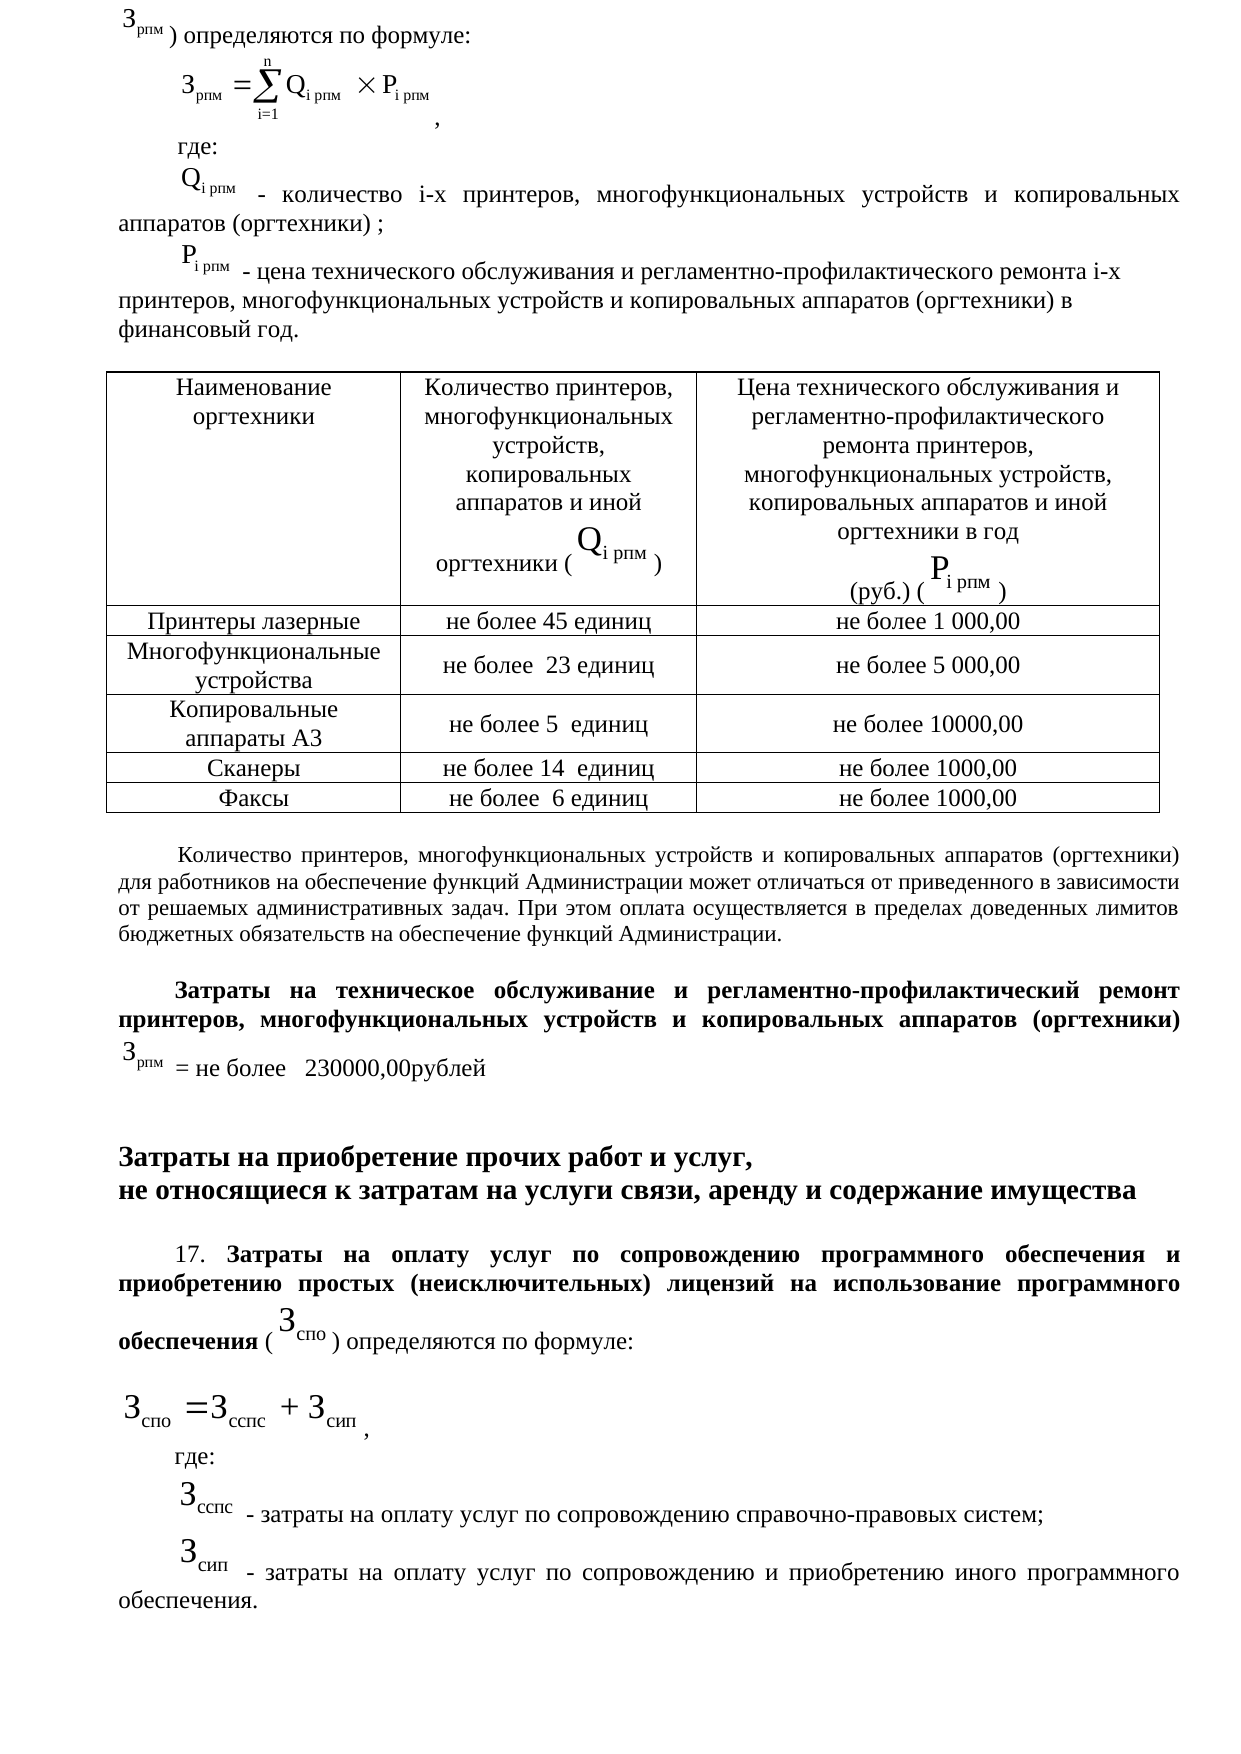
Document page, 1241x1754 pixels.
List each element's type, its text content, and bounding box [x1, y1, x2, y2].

text 17. Затраты на оплату услуг по сопровождению программного обеспечения и приобретению простых (неисключительных) лицензий на использование программного обеспечения () определяются по формуле: [118, 1239, 1181, 1355]
text - затраты на оплату услуг по сопровождению и приобретению иного программного обеспечения. [118, 1528, 1181, 1614]
table_cell Сканеры [107, 753, 400, 782]
table_cell не более 1 000,00 [697, 606, 1159, 635]
table_header Цена технического обслуживания и регламентно-профилактического ремонта принтеров, многофункциональных устройств, копировальных аппаратов и иной оргтехники в год (руб.) () [697, 373, 1159, 605]
text где: [118, 131, 1181, 159]
table_cell не более 5 единиц [401, 695, 696, 752]
text , [118, 1384, 1181, 1441]
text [118, 0, 1181, 48]
table_cell не более 23 единиц [401, 636, 696, 693]
table_cell не более 6 единиц [401, 783, 696, 812]
text Затраты на приобретение прочих работ и услуг, [118, 1139, 1181, 1172]
table_cell Многофункциональные устройства [107, 636, 400, 693]
table_cell Факсы [107, 783, 400, 812]
text , [118, 48, 1181, 131]
table_cell не более 45 единиц [401, 606, 696, 635]
table_header Количество принтеров, многофункциональных устройств, копировальных аппаратов и иной оргтехники () [401, 373, 696, 605]
table_header Наименование оргтехники [107, 373, 400, 605]
table_cell не более 1000,00 [697, 783, 1159, 812]
table_cell не более 14 единиц [401, 753, 696, 782]
text - цена технического обслуживания и регламентно-профилактического ремонта i-х принтеров, многофункциональных устройств и копировальных аппаратов (оргтехники) в финансовый год. [118, 237, 1181, 343]
text - количество i-х принтеров, многофункциональных устройств и копировальных аппаратов (оргтехники) ; [118, 159, 1181, 237]
table_cell Копировальные аппараты А3 [107, 695, 400, 752]
text - затраты на оплату услуг по сопровождению справочно-правовых систем; [118, 1470, 1181, 1528]
text где: [118, 1441, 1181, 1470]
text не относящиеся к затратам на услуги связи, аренду и содержание имущества [118, 1172, 1181, 1206]
text Затраты на техническое обслуживание и регламентно-профилактический ремонт принтеров, многофункциональных устройств и копировальных аппаратов (оргтехники) = не более 230000,00рублей [118, 976, 1181, 1081]
text Количество принтеров, многофункциональных устройств и копировальных аппаратов (оргтехники) для работников на обеспечение функций Администрации может отличаться от приведенного в зависимости от решаемых административных задач. При этом оплата осуществляется в пределах доведенных лимитов бюджетных обязательств на обеспечение функций Администрации. [118, 841, 1181, 947]
table_cell не более 10000,00 [697, 695, 1159, 752]
table_cell не более 1000,00 [697, 753, 1159, 782]
table_cell Принтеры лазерные [107, 606, 400, 635]
table_cell не более 5 000,00 [697, 636, 1159, 693]
